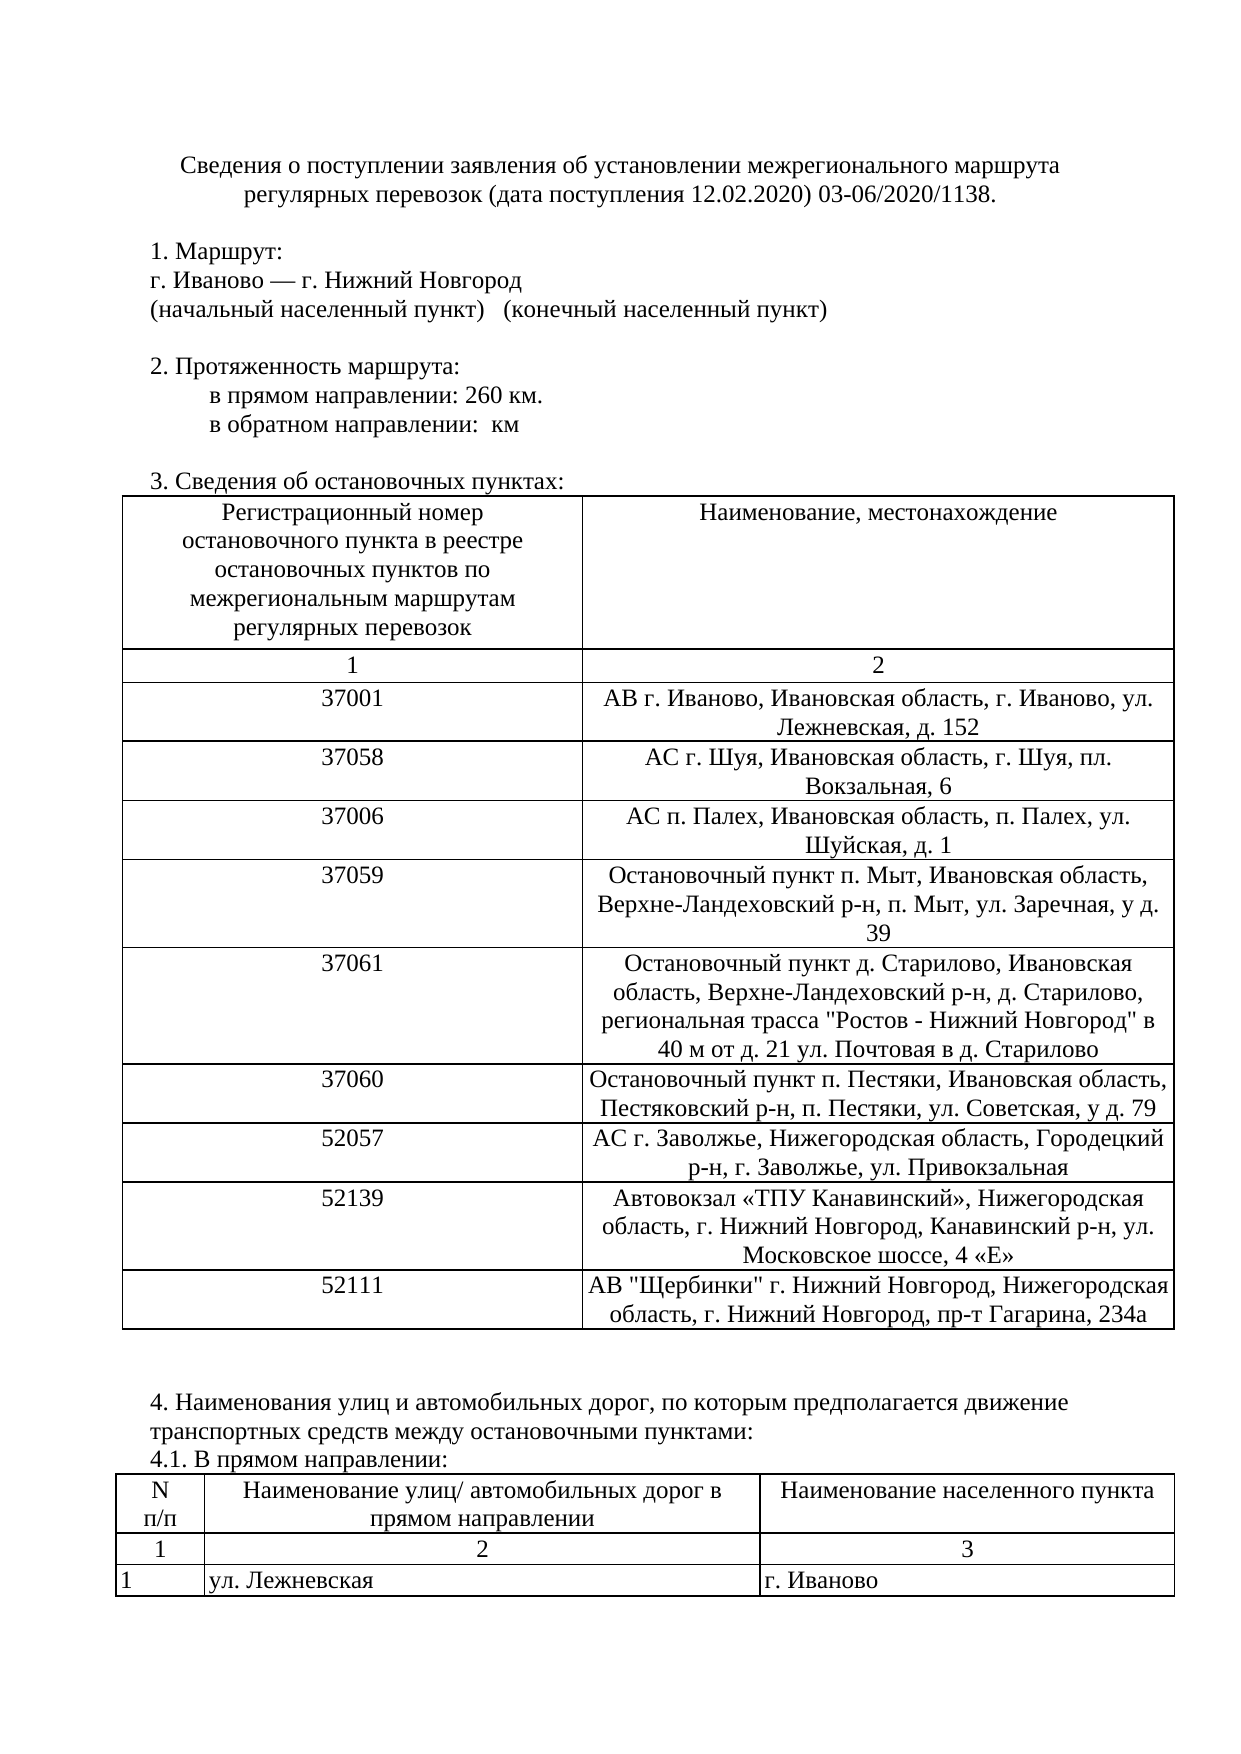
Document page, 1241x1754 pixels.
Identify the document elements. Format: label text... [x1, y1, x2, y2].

table_cell 3 [761, 1534, 1174, 1564]
table_cell 37059 [123, 860, 582, 946]
table_cell 52111 [123, 1271, 582, 1328]
text Сведения о поступлении заявления об установлении межрегионального маршрута регулярных перевозок (дата поступления 12.02.2020) 03-06/2020/1138. [150, 150, 1090, 207]
table_header Наименование населенного пункта [761, 1475, 1174, 1532]
text 3. Сведения об остановочных пунктах: [150, 466, 1090, 495]
table_cell Остановочный пункт п. Пестяки, Ивановская область, Пестяковский р-н, п. Пестяки, ул. Советская, у д. 79 [583, 1065, 1173, 1122]
table_header Регистрационный номер остановочного пункта в реестре остановочных пунктов по межрегиональным маршрутам регулярных перевозок [123, 497, 582, 648]
table_cell АС п. Палех, Ивановская область, п. Палех, ул. Шуйская, д. 1 [583, 801, 1173, 858]
table_cell 1 [117, 1565, 204, 1595]
table_cell АС г. Заволжье, Нижегородская область, Городецкий р-н, г. Заволжье, ул. Привокзальная [583, 1124, 1173, 1181]
table_header Наименование улиц/ автомобильных дорог в прямом направлении [205, 1475, 759, 1532]
table_header N п/п [117, 1475, 204, 1532]
table_cell 37058 [123, 742, 582, 799]
text в прямом направлении: 260 км. [150, 380, 1090, 409]
text (начальный населенный пункт) (конечный населенный пункт) [150, 294, 1090, 322]
table_cell 52057 [123, 1124, 582, 1181]
table_cell ул. Лежневская [205, 1565, 759, 1595]
table_cell Остановочный пункт п. Мыт, Ивановская область, Верхне-Ландеховский р-н, п. Мыт, ул. Заречная, у д. 39 [583, 860, 1173, 946]
table_cell 37006 [123, 801, 582, 858]
text г. Иваново — г. Нижний Новгород [150, 265, 1090, 294]
table_cell 1 [117, 1534, 204, 1564]
table_cell Автовокзал «ТПУ Канавинский», Нижегородская область, г. Нижний Новгород, Канавинский р-н, ул. Московское шоссе, 4 «Е» [583, 1183, 1173, 1269]
table_cell 52139 [123, 1183, 582, 1269]
text в обратном направлении: км [150, 409, 1090, 437]
text 4.1. В прямом направлении: [150, 1444, 1090, 1473]
text 2. Протяженность маршрута: [150, 351, 1090, 380]
table_cell г. Иваново [761, 1565, 1174, 1595]
table_cell Остановочный пункт д. Старилово, Ивановская область, Верхне-Ландеховский р-н, д. Старилово, региональная трасса "Ростов - Нижний Новгород" в 40 м от д. 21 ул. Почтовая в д. Старилово [583, 948, 1173, 1063]
table_cell 37061 [123, 948, 582, 1063]
table_cell АВ "Щербинки" г. Нижний Новгород, Нижегородская область, г. Нижний Новгород, пр-т Гагарина, 234а [583, 1271, 1173, 1328]
table_cell 2 [583, 650, 1173, 681]
text 4. Наименования улиц и автомобильных дорог, по которым предполагается движение транспортных средств между остановочными пунктами: [150, 1387, 1090, 1444]
table_cell 2 [205, 1534, 759, 1564]
table_cell 1 [123, 650, 582, 681]
text 1. Маршрут: [150, 236, 1090, 265]
table_cell 37001 [123, 683, 582, 740]
table_cell АВ г. Иваново, Ивановская область, г. Иваново, ул. Лежневская, д. 152 [583, 683, 1173, 740]
table_cell 37060 [123, 1065, 582, 1122]
table_cell АС г. Шуя, Ивановская область, г. Шуя, пл. Вокзальная, 6 [583, 742, 1173, 799]
table_header Наименование, местонахождение [583, 497, 1173, 648]
